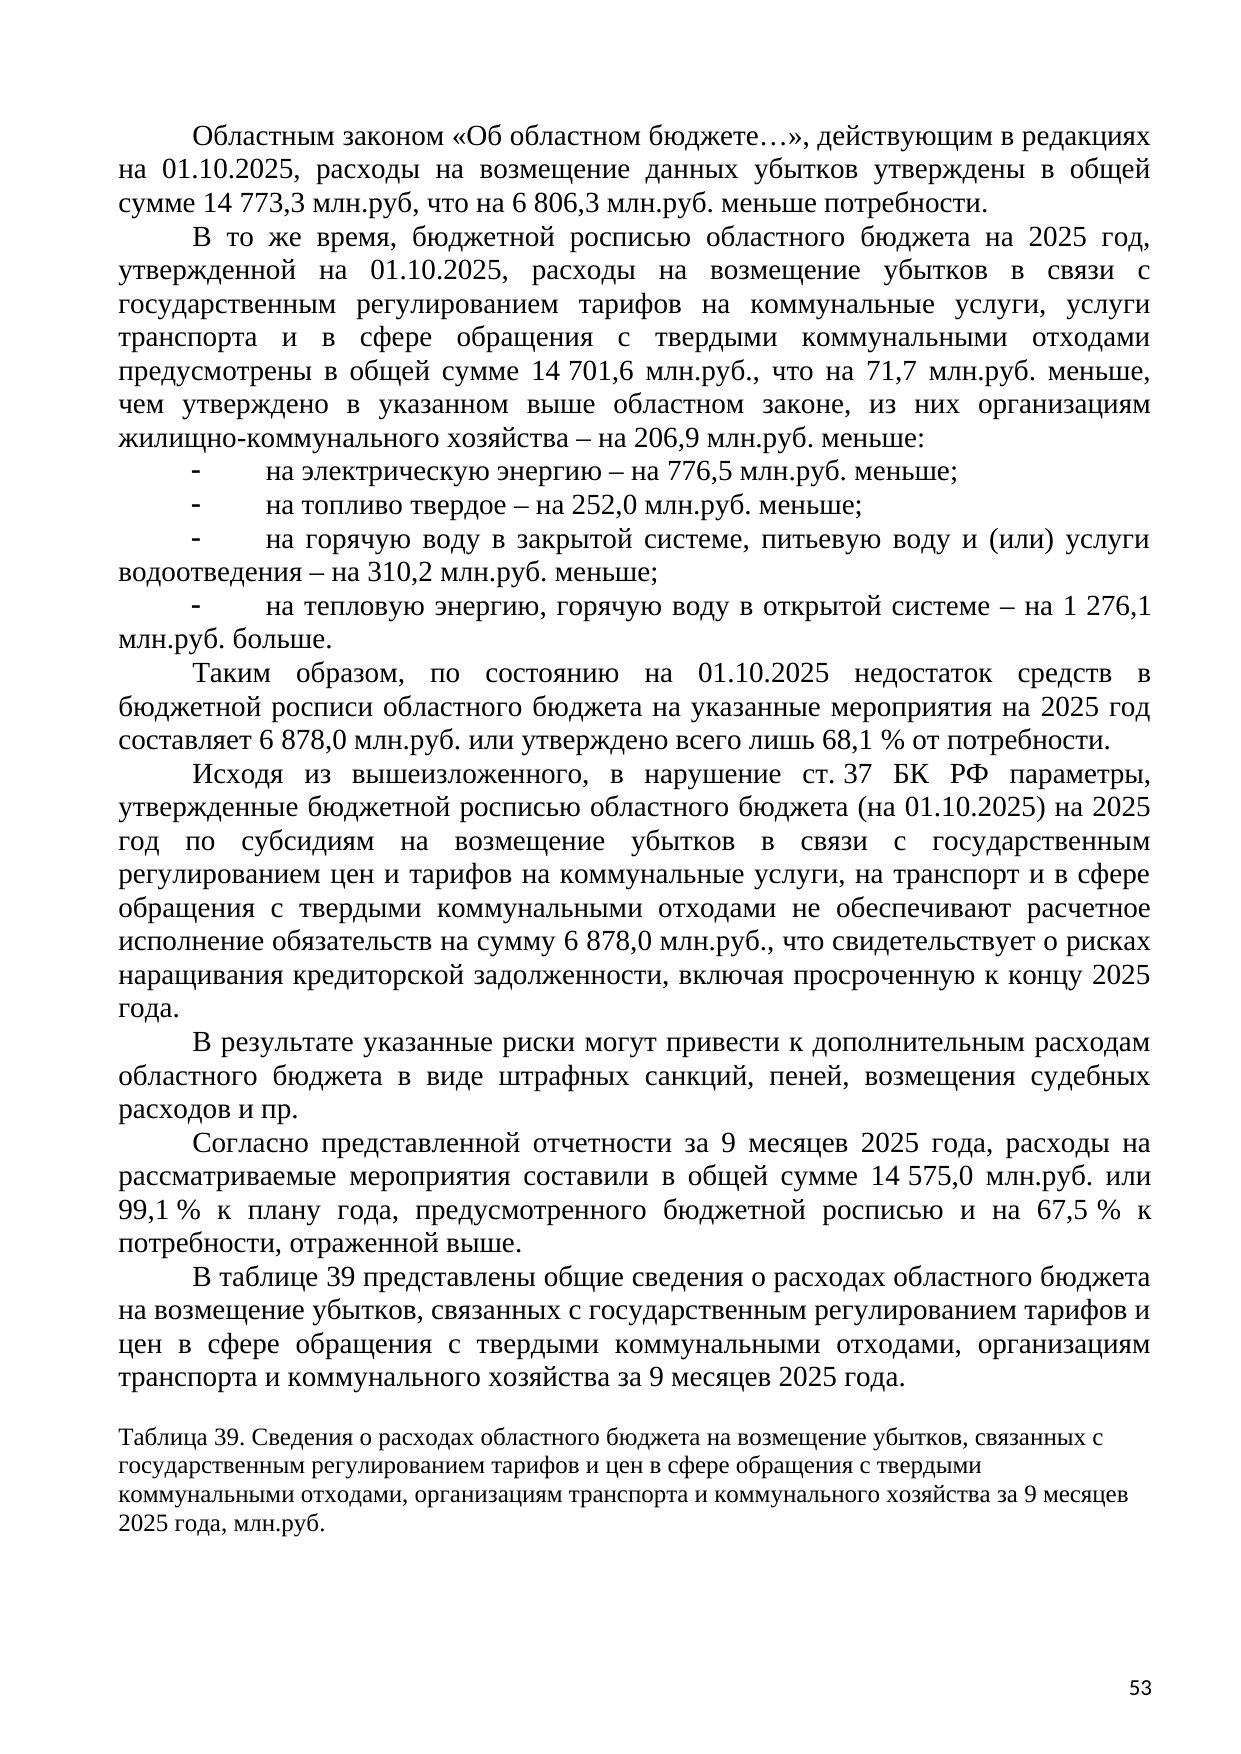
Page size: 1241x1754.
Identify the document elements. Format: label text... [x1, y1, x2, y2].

text Областным законом «Об областном бюджете…», действующим в редакциях на 01.10.2025, расходы на возмещение данных убытков утверждены в общей сумме 14 773,3 млн.руб, что на 6 806,3 млн.руб. меньше потребности. [118, 118, 1152, 219]
text Исходя из вышеизложенного, в нарушение ст. 37 БК РФ параметры, утвержденные бюджетной росписью областного бюджета (на 01.10.2025) на 2025 год по субсидиям на возмещение убытков в связи с государственным регулированием цен и тарифов на коммунальные услуги, на транспорт и в сфере обращения с твердыми коммунальными отходами не обеспечивают расчетное исполнение обязательств на сумму 6 878,0 млн.руб., что свидетельствует о рисках наращивания кредиторской задолженности, включая просроченную к концу 2025 года. [118, 756, 1152, 1024]
text В результате указанные риски могут привести к дополнительным расходам областного бюджета в виде штрафных санкций, пеней, возмещения судебных расходов и пр. [118, 1024, 1152, 1125]
text на топливо твердое – на 252,0 млн.руб. меньше; [118, 487, 1152, 521]
text на тепловую энергию, горячую воду в открытой системе – на 1 276,1 млн.руб. больше. [118, 588, 1152, 655]
text Согласно представленной отчетности за 9 месяцев 2025 года, расходы на рассматриваемые мероприятия составили в общей сумме 14 575,0 млн.руб. или 99,1 % к плану года, предусмотренного бюджетной росписью и на 67,5 % к потребности, отраженной выше. [118, 1125, 1152, 1259]
text В таблице 39 представлены общие сведения о расходах областного бюджета на возмещение убытков, связанных с государственным регулированием тарифов и цен в сфере обращения с твердыми коммунальными отходами, организациям транспорта и коммунального хозяйства за 9 месяцев 2025 года. [118, 1259, 1152, 1393]
text на горячую воду в закрытой системе, питьевую воду и (или) услуги водоотведения – на 310,2 млн.руб. меньше; [118, 521, 1152, 588]
text В то же время, бюджетной росписью областного бюджета на 2025 год, утвержденной на 01.10.2025, расходы на возмещение убытков в связи с государственным регулированием тарифов на коммунальные услуги, услуги транспорта и в сфере обращения с твердыми коммунальными отходами предусмотрены в общей сумме 14 701,6 млн.руб., что на 71,7 млн.руб. меньше, чем утверждено в указанном выше областном законе, из них организациям жилищно-коммунального хозяйства – на 206,9 млн.руб. меньше: [118, 219, 1152, 453]
text Таким образом, по состоянию на 01.10.2025 недостаток средств в бюджетной росписи областного бюджета на указанные мероприятия на 2025 год составляет 6 878,0 млн.руб. или утверждено всего лишь 68,1 % от потребности. [118, 655, 1152, 756]
text на электрическую энергию – на 776,5 млн.руб. меньше; [118, 453, 1152, 487]
text Таблица 39. Сведения о расходах областного бюджета на возмещение убытков, связанных с государственным регулированием тарифов и цен в сфере обращения с твердыми коммунальными отходами, организациям транспорта и коммунального хозяйства за 9 месяцев 2025 года, млн.руб. [118, 1422, 1152, 1537]
